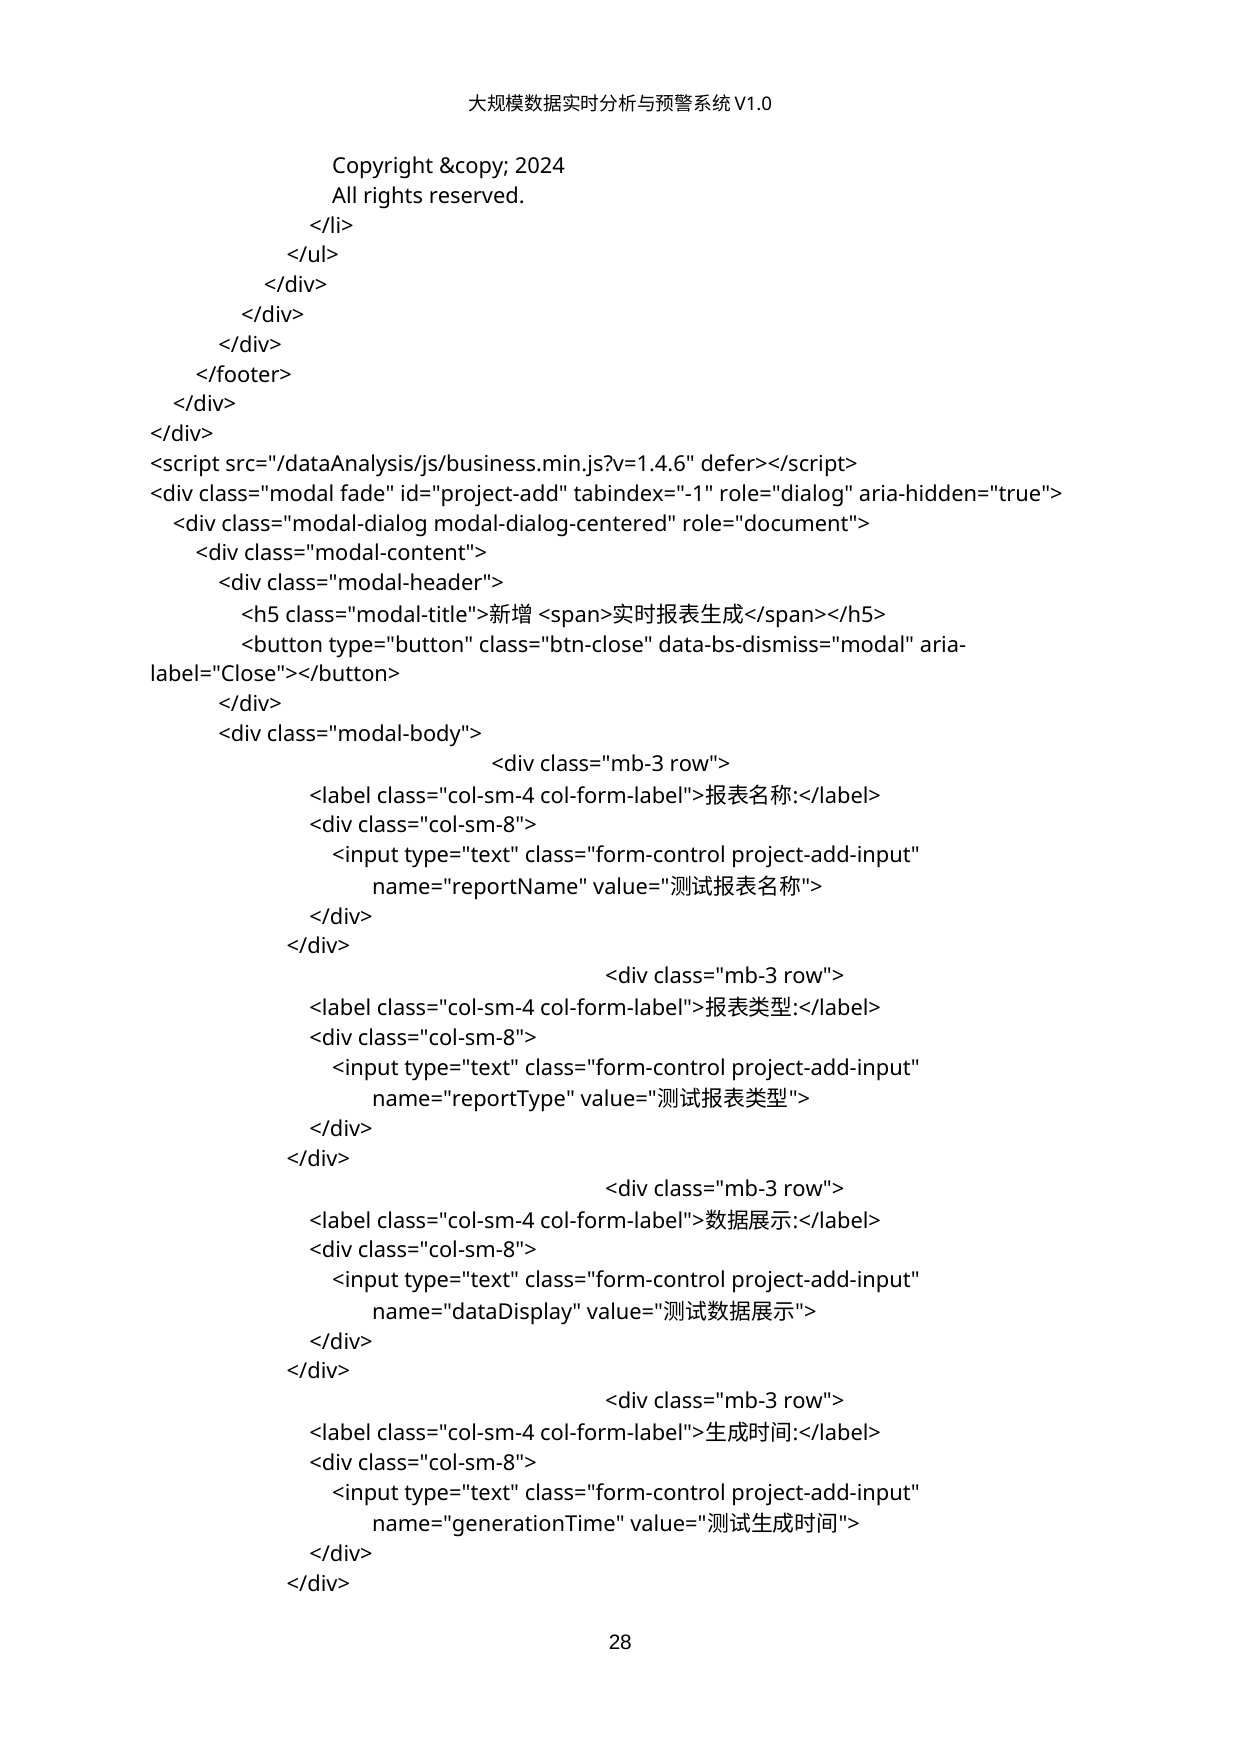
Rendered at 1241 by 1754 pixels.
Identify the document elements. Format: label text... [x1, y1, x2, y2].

text </div> [150, 1538, 1090, 1568]
text <script src="/dataAnalysis/js/business.min.js?v=1.4.6" defer></script> [150, 448, 1090, 478]
text </div> [150, 269, 1090, 299]
text <label class="col-sm-4 col-form-label">生成时间:</label> [150, 1415, 1090, 1447]
text <div class="modal fade" id="project-add" tabindex="-1" role="dialog" aria-hidden="true"> [150, 478, 1090, 507]
text </div> [150, 418, 1090, 448]
text <div class="mb-3 row"> [150, 960, 1090, 990]
text <div class="modal-body"> [150, 718, 1090, 748]
text <input type="text" class="form-control project-add-input" [150, 839, 1090, 869]
text </li> [150, 209, 1090, 239]
text All rights reserved. [150, 180, 1090, 209]
text </div> [150, 1356, 1090, 1385]
text </div> [150, 1113, 1090, 1143]
text </div> [150, 1568, 1090, 1598]
text <div class="col-sm-8"> [150, 809, 1090, 839]
text </div> [150, 688, 1090, 718]
text name="reportType" value="测试报表类型"> [150, 1081, 1090, 1113]
text <div class="modal-content"> [150, 537, 1090, 567]
text <label class="col-sm-4 col-form-label">报表类型:</label> [150, 990, 1090, 1022]
text </div> [150, 329, 1090, 358]
text name="dataDisplay" value="测试数据展示"> [150, 1294, 1090, 1326]
text <div class="modal-header"> [150, 567, 1090, 597]
text </div> [150, 299, 1090, 329]
text name="reportName" value="测试报表名称"> [150, 869, 1090, 901]
text <input type="text" class="form-control project-add-input" [150, 1264, 1090, 1294]
text <div class="col-sm-8"> [150, 1022, 1090, 1052]
text </div> [150, 1143, 1090, 1173]
text </div> [150, 1326, 1090, 1356]
text <div class="mb-3 row"> [150, 748, 1090, 778]
text </div> [150, 931, 1090, 960]
text <div class="mb-3 row"> [150, 1173, 1090, 1203]
text <input type="text" class="form-control project-add-input" [150, 1052, 1090, 1081]
text Copyright &copy; 2024 [150, 150, 1090, 180]
text <label class="col-sm-4 col-form-label">数据展示:</label> [150, 1203, 1090, 1234]
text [150, 1477, 1090, 1506]
text name="generationTime" value="测试生成时间"> [150, 1506, 1090, 1538]
text <div class="col-sm-8"> [150, 1447, 1090, 1477]
text </footer> [150, 358, 1090, 388]
text <div class="col-sm-8"> [150, 1234, 1090, 1264]
text </div> [150, 388, 1090, 418]
text <label class="col-sm-4 col-form-label">报表名称:</label> [150, 778, 1090, 809]
text <h5 class="modal-title">新增 <span>实时报表生成</span></h5> [150, 597, 1090, 629]
text </div> [150, 901, 1090, 931]
text </ul> [150, 239, 1090, 269]
text <div class="mb-3 row"> [150, 1385, 1090, 1415]
text <button type="button" class="btn-close" data-bs-dismiss="modal" aria-label="Close"></button> [150, 629, 1090, 688]
text <div class="modal-dialog modal-dialog-centered" role="document"> [150, 507, 1090, 537]
